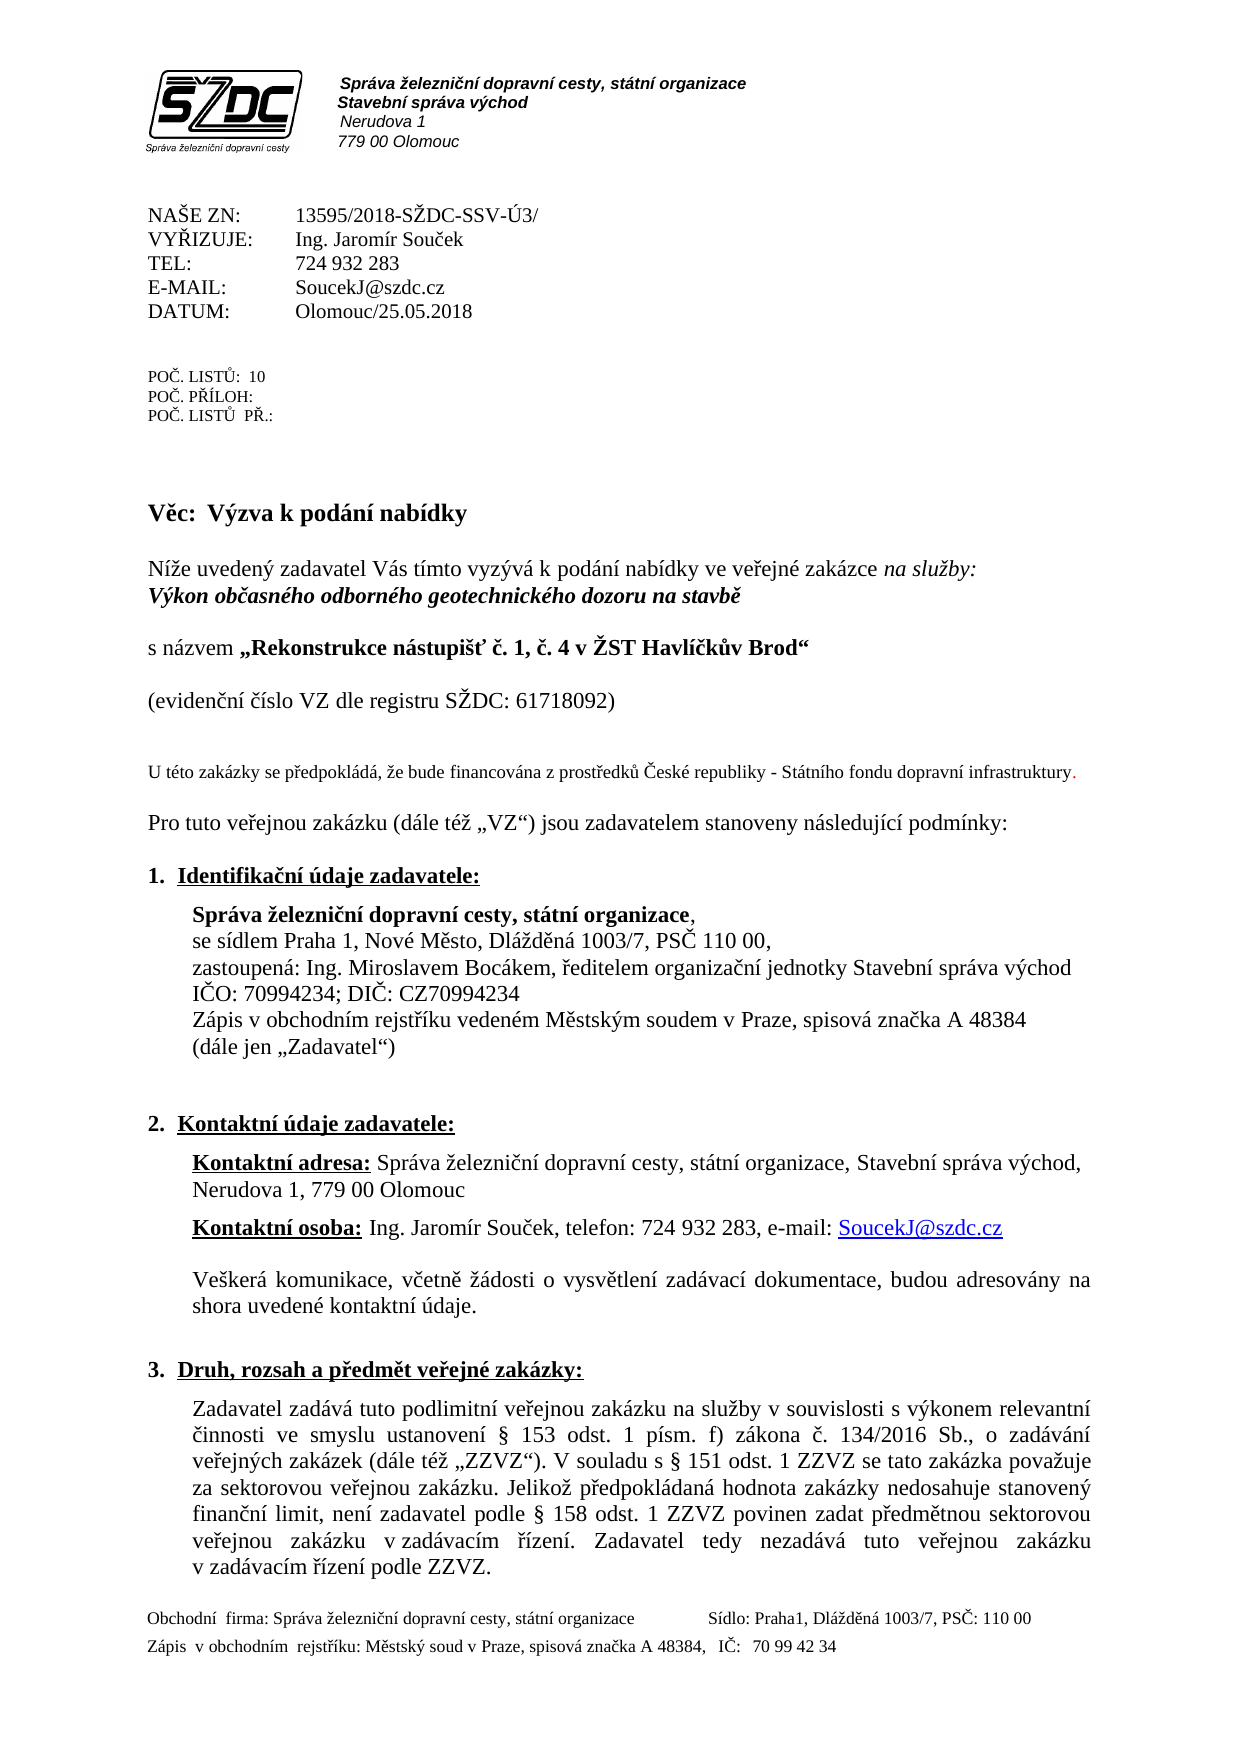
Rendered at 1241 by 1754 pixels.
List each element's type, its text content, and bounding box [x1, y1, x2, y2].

text NAŠE ZN: 13595/2018-SŽDC-SSV-Ú3/ [148, 203, 1092, 227]
text Zápis v obchodním rejstříku vedeném Městským soudem v Praze, spisová značka A 48384 [192, 1006, 1092, 1033]
text Kontaktní adresa: Správa železniční dopravní cesty, státní organizace, Stavební správa východ, [192, 1149, 1092, 1176]
text Věc: Výzva k podání nabídky [148, 498, 1092, 527]
text Správa železniční dopravní cesty, státní organizace, [192, 901, 1092, 927]
list Identifikační údaje zadavatele: [148, 862, 1092, 888]
text Výkon občasného odborného geotechnického dozoru na stavbě [148, 582, 1092, 608]
text (dále jen „Zadavatel“) [192, 1033, 1092, 1059]
text TEL: 724 932 283 [148, 251, 1092, 275]
text se sídlem Praha 1, Nové Město, Dlážděná 1003/7, PSČ 110 00, [192, 927, 1092, 954]
text Nerudova 1, 779 00 Olomouc [192, 1176, 1092, 1202]
text s názvem „Rekonstrukce nástupišť č. 1, č. 4 v ŽST Havlíčkův Brod“ [148, 634, 1092, 661]
list Druh, rozsah a předmět veřejné zakázky: [148, 1356, 1092, 1382]
text (evidenční číslo VZ dle registru SŽDC: 61718092) [148, 687, 1092, 713]
picture [145, 69, 303, 153]
text Kontaktní osoba: Ing. Jaromír Souček, telefon: 724 932 283, e-mail: SoucekJ@szdc.cz [192, 1214, 1092, 1241]
text Zadavatel zadává tuto podlimitní veřejnou zakázku na služby v souvislosti s výkonem relevantní činnosti ve smyslu ustanovení § 153 odst. 1 písm. f) zákona č. 134/2016 Sb., o zadávání veřejných zakázek (dále též „ZZVZ“). V souladu s § 151 odst. 1 ZZVZ se tato zakázka považuje za sektorovou veřejnou zakázku. Jelikož předpokládaná hodnota zakázky nedosahuje stanovený finanční limit, není zadavatel podle § 158 odst. 1 ZZVZ povinen zadat předmětnou sektorovou veřejnou zakázku v zadávacím řízení. Zadavatel tedy nezadává tuto veřejnou zakázku v zadávacím řízení podle ZZVZ. [192, 1395, 1092, 1579]
text IČO: 70994234; DIČ: CZ70994234 [192, 980, 1092, 1006]
text POČ. LISTŮ PŘ.: [148, 406, 1092, 425]
text POČ. PŘÍLOH: [148, 386, 1092, 406]
text Veškerá komunikace, včetně žádosti o vysvětlení zadávací dokumentace, budou adresovány na shora uvedené kontaktní údaje. [192, 1266, 1092, 1318]
list Kontaktní údaje zadavatele: [148, 1110, 1092, 1137]
text U této zakázky se předpokládá, že bude financována z prostředků České republiky - Státního fondu dopravní infrastruktury. [148, 761, 1090, 783]
text Pro tuto veřejnou zakázku (dále též „VZ“) jsou zadavatelem stanoveny následující podmínky: [148, 809, 1092, 836]
text VYŘIZUJE: Ing. Jaromír Souček [148, 227, 1092, 251]
text zastoupená: Ing. Miroslavem Bocákem, ředitelem organizační jednotky Stavební správa východ [192, 954, 1092, 980]
text Níže uvedený zadavatel Vás tímto vyzývá k podání nabídky ve veřejné zakázce na služby: [148, 555, 1092, 582]
text POČ. LISTŮ: 10 [148, 367, 1092, 386]
text E-MAIL: SoucekJ@szdc.cz [148, 275, 1092, 299]
text DATUM: Olomouc/25.05.2018 [148, 299, 1092, 323]
